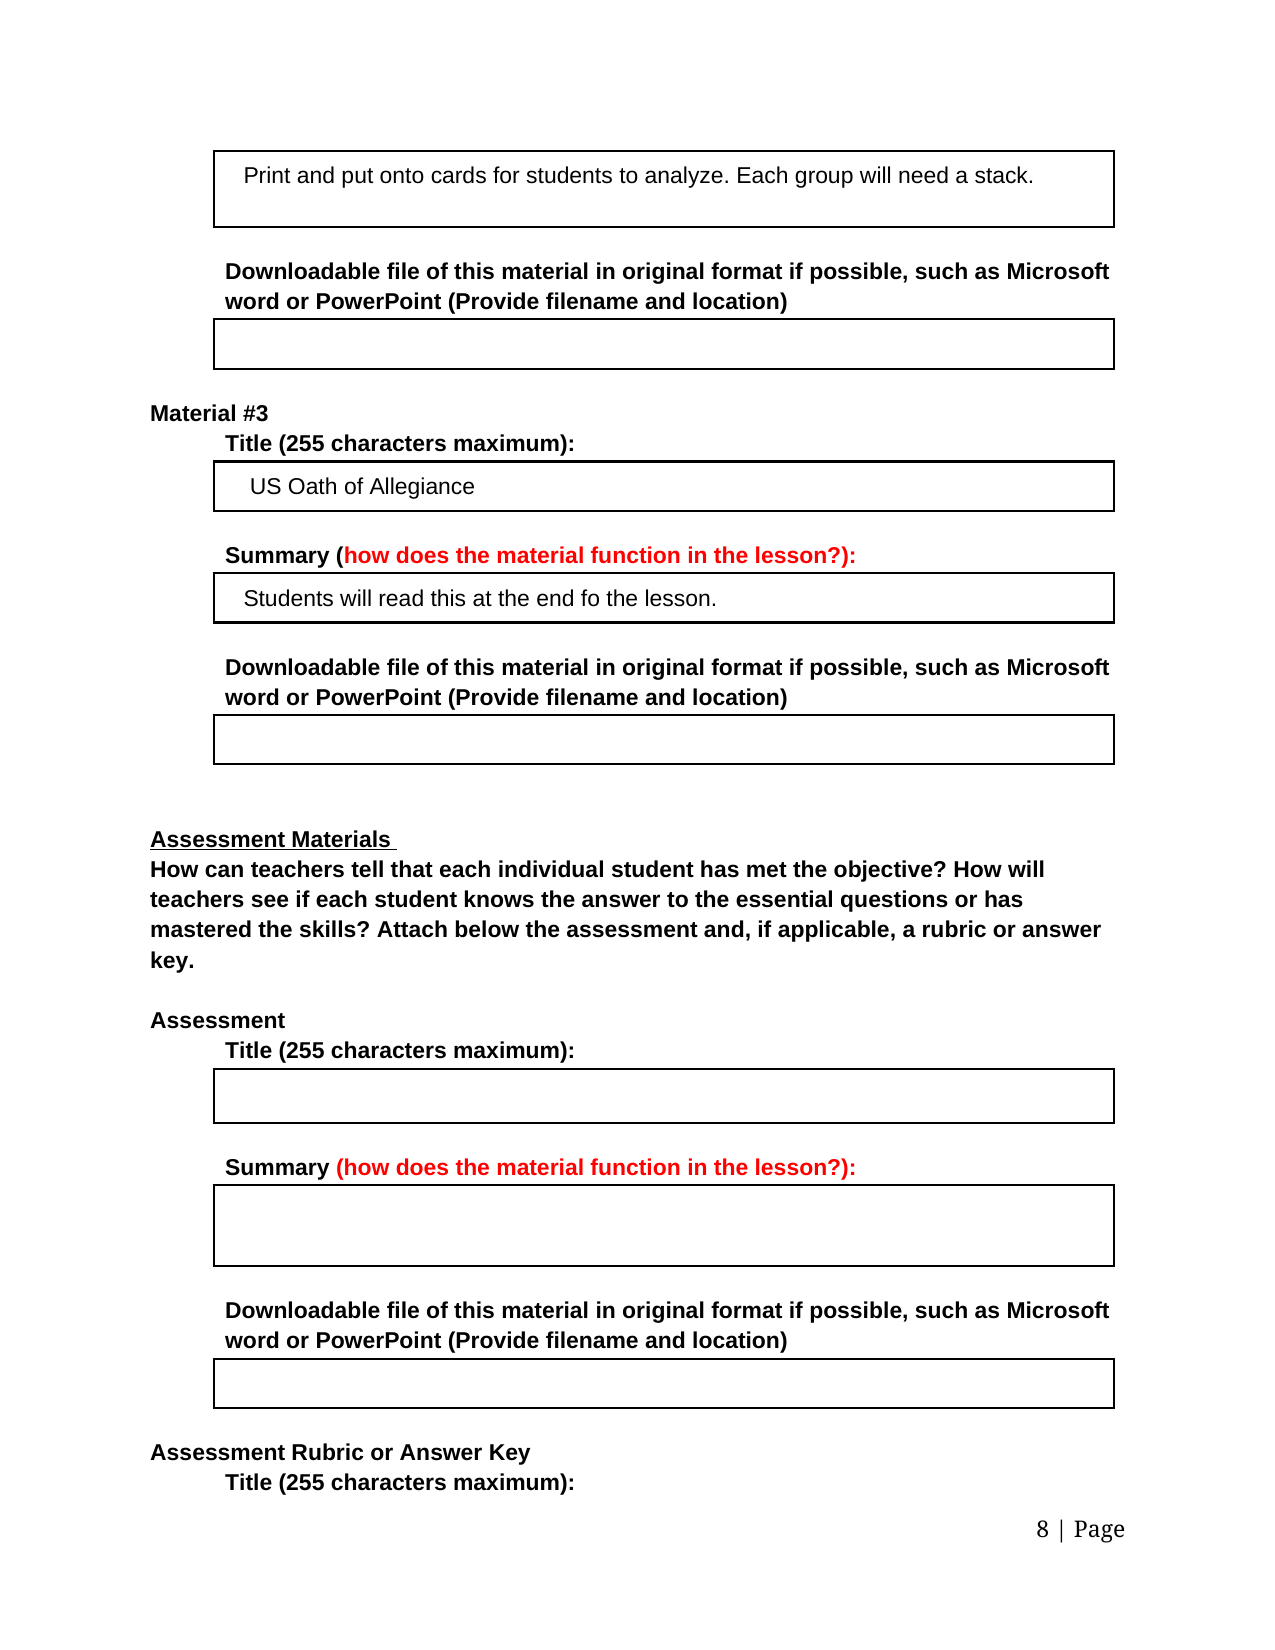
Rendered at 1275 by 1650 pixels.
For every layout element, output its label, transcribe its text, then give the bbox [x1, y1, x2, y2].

table_header [215, 1186, 1113, 1265]
text Assessment [150, 1007, 1125, 1033]
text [225, 258, 1125, 314]
table_header [215, 320, 1113, 368]
text Assessment Rubric or Answer Key [150, 1439, 1125, 1465]
table_header [215, 1360, 1113, 1407]
table_header Students will read this at the end fo the lesson. [215, 574, 1113, 621]
text Assessment Materials [150, 826, 1125, 852]
text Summary (how does the material function in the lesson?): [225, 542, 1125, 568]
text Material #3 [150, 400, 1125, 426]
text How can teachers tell that each individual student has met the objective? How will teachers see if each student knows the answer to the essential questions or has mastered the skills? Attach below the assessment and, if applicable, a rubric or answer key. [150, 856, 1125, 973]
text Title (255 characters maximum): [225, 430, 1125, 456]
table_header Print and put onto cards for students to analyze. Each group will need a stack. [215, 152, 1113, 226]
text Downloadable file of this material in original format if possible, such as Microsoft word or PowerPoint (Provide filename and location) [225, 654, 1125, 710]
text Title (255 characters maximum): [225, 1037, 1125, 1064]
table_header US Oath of Allegiance [215, 463, 1113, 509]
text Title (255 characters maximum): [225, 1469, 1125, 1496]
table_header [215, 716, 1113, 763]
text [225, 1297, 1125, 1353]
text Summary (how does the material function in the lesson?): [225, 1154, 1125, 1180]
table_header [215, 1070, 1113, 1122]
